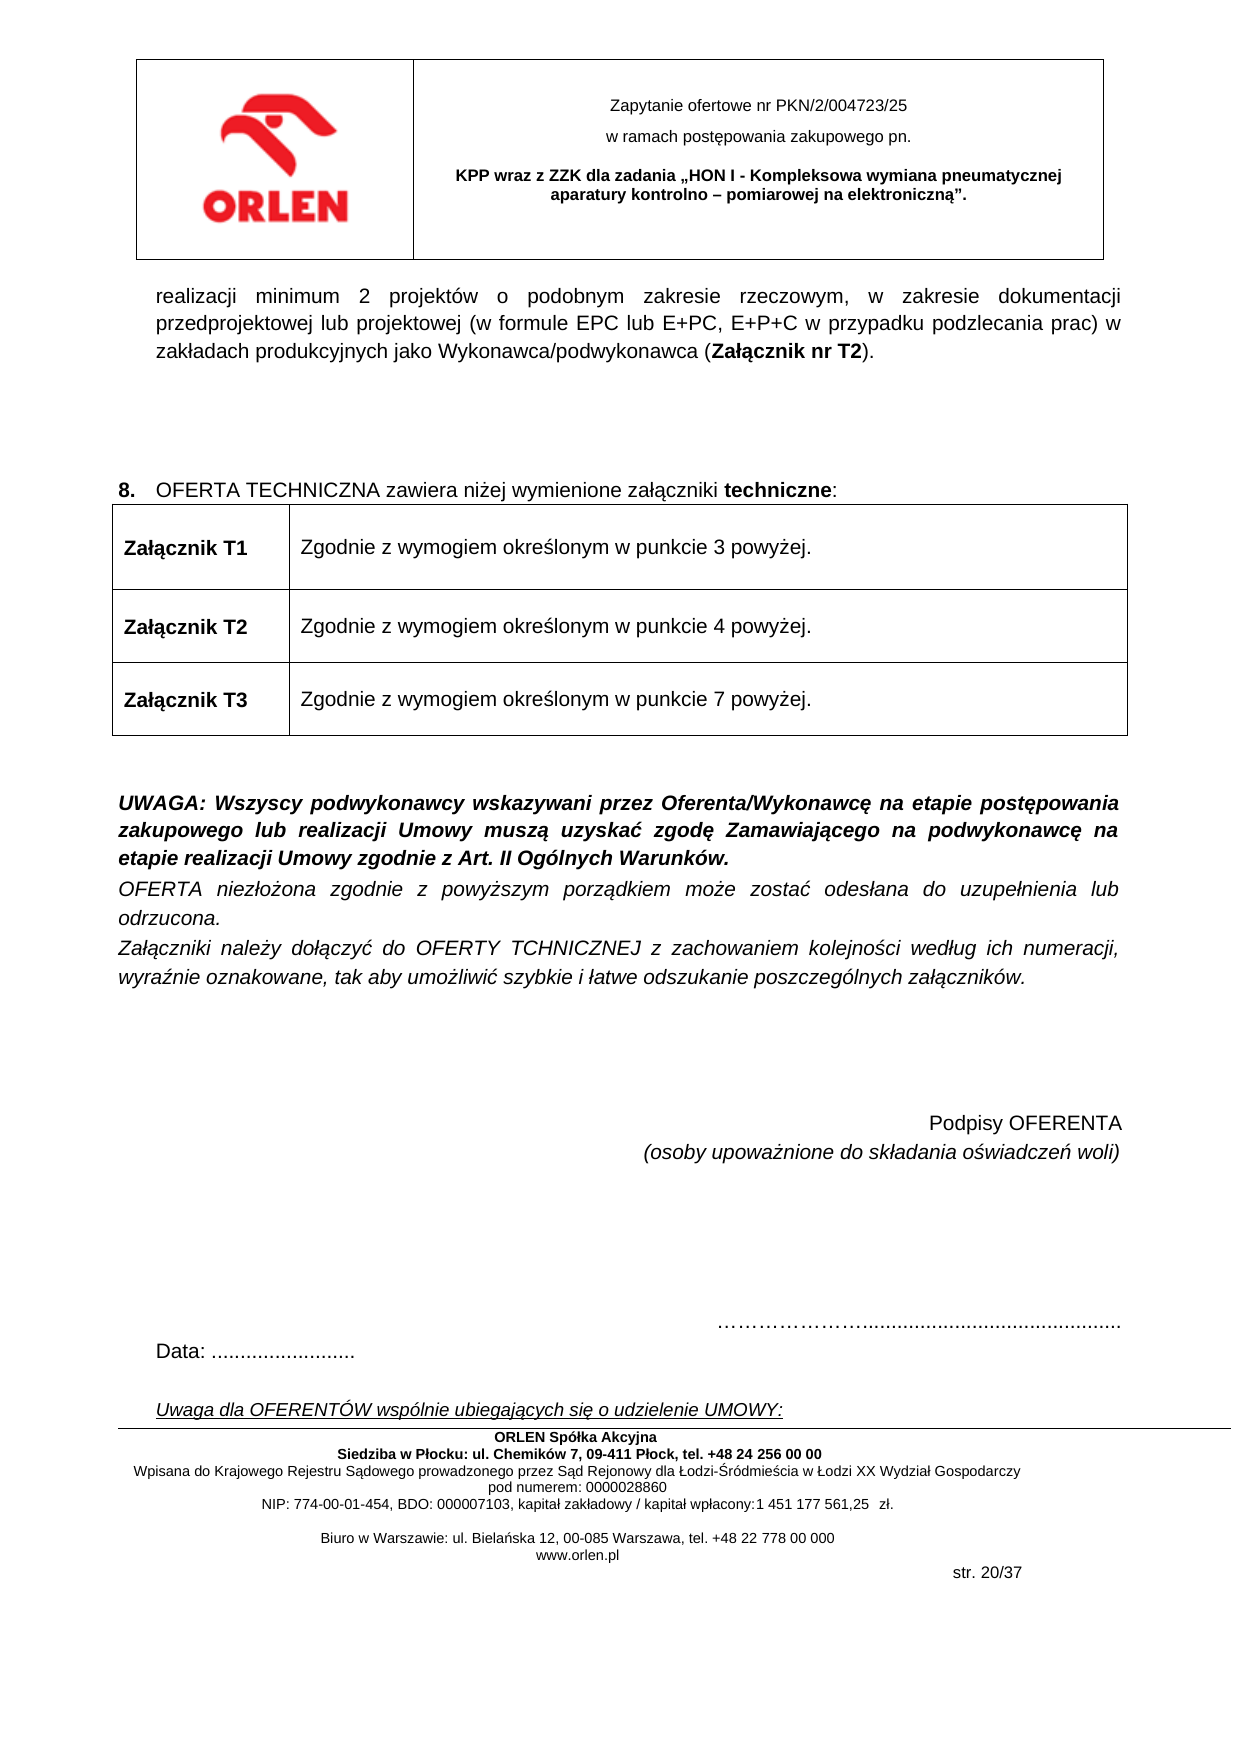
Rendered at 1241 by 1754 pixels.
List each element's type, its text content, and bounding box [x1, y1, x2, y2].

text UWAGA: Wszyscy podwykonawcy wskazywani przez Oferenta/Wykonawcę na etapie postępowania zakupowego lub realizacji Umowy muszą uzyskać zgodę Zamawiającego na podwykonawcę na etapie realizacji Umowy zgodnie z Art. II Ogólnych Warunków. [118, 791, 1122, 870]
text Data: ......................... [156, 1335, 1122, 1364]
text OFERTA niezłożona zgodnie z powyższym porządkiem może zostać odesłana do uzupełnienia lub odrzucona. [118, 873, 1122, 932]
table_header Zgodnie z wymogiem określonym w punkcie 3 powyżej. [290, 505, 1127, 589]
table_cell Zgodnie z wymogiem określonym w punkcie 7 powyżej. [290, 663, 1127, 735]
list OFERTA TECHNICZNA zawiera niżej wymienione załączniki techniczne: [118, 474, 1122, 503]
picture [182, 66, 368, 246]
text …………………............................................. [156, 1306, 1122, 1335]
text Załączniki należy dołączyć do OFERTY TCHNICZNEJ z zachowaniem kolejności według ich numeracji, wyraźnie oznakowane, tak aby umożliwić szybkie i łatwe odszukanie poszczególnych załączników. [118, 932, 1122, 990]
table_header Załącznik T1 [113, 505, 289, 589]
text Podpisy OFERENTA [156, 1107, 1122, 1136]
text (osoby upoważnione do składania oświadczeń woli) [156, 1136, 1122, 1165]
table_cell Zgodnie z wymogiem określonym w punkcie 4 powyżej. [290, 590, 1127, 662]
table_cell Załącznik T2 [113, 590, 289, 662]
text Uwaga dla OFERENTÓW wspólnie ubiegających się o udzielenie UMOWY: [156, 1393, 1122, 1422]
table_cell Załącznik T3 [113, 663, 289, 735]
